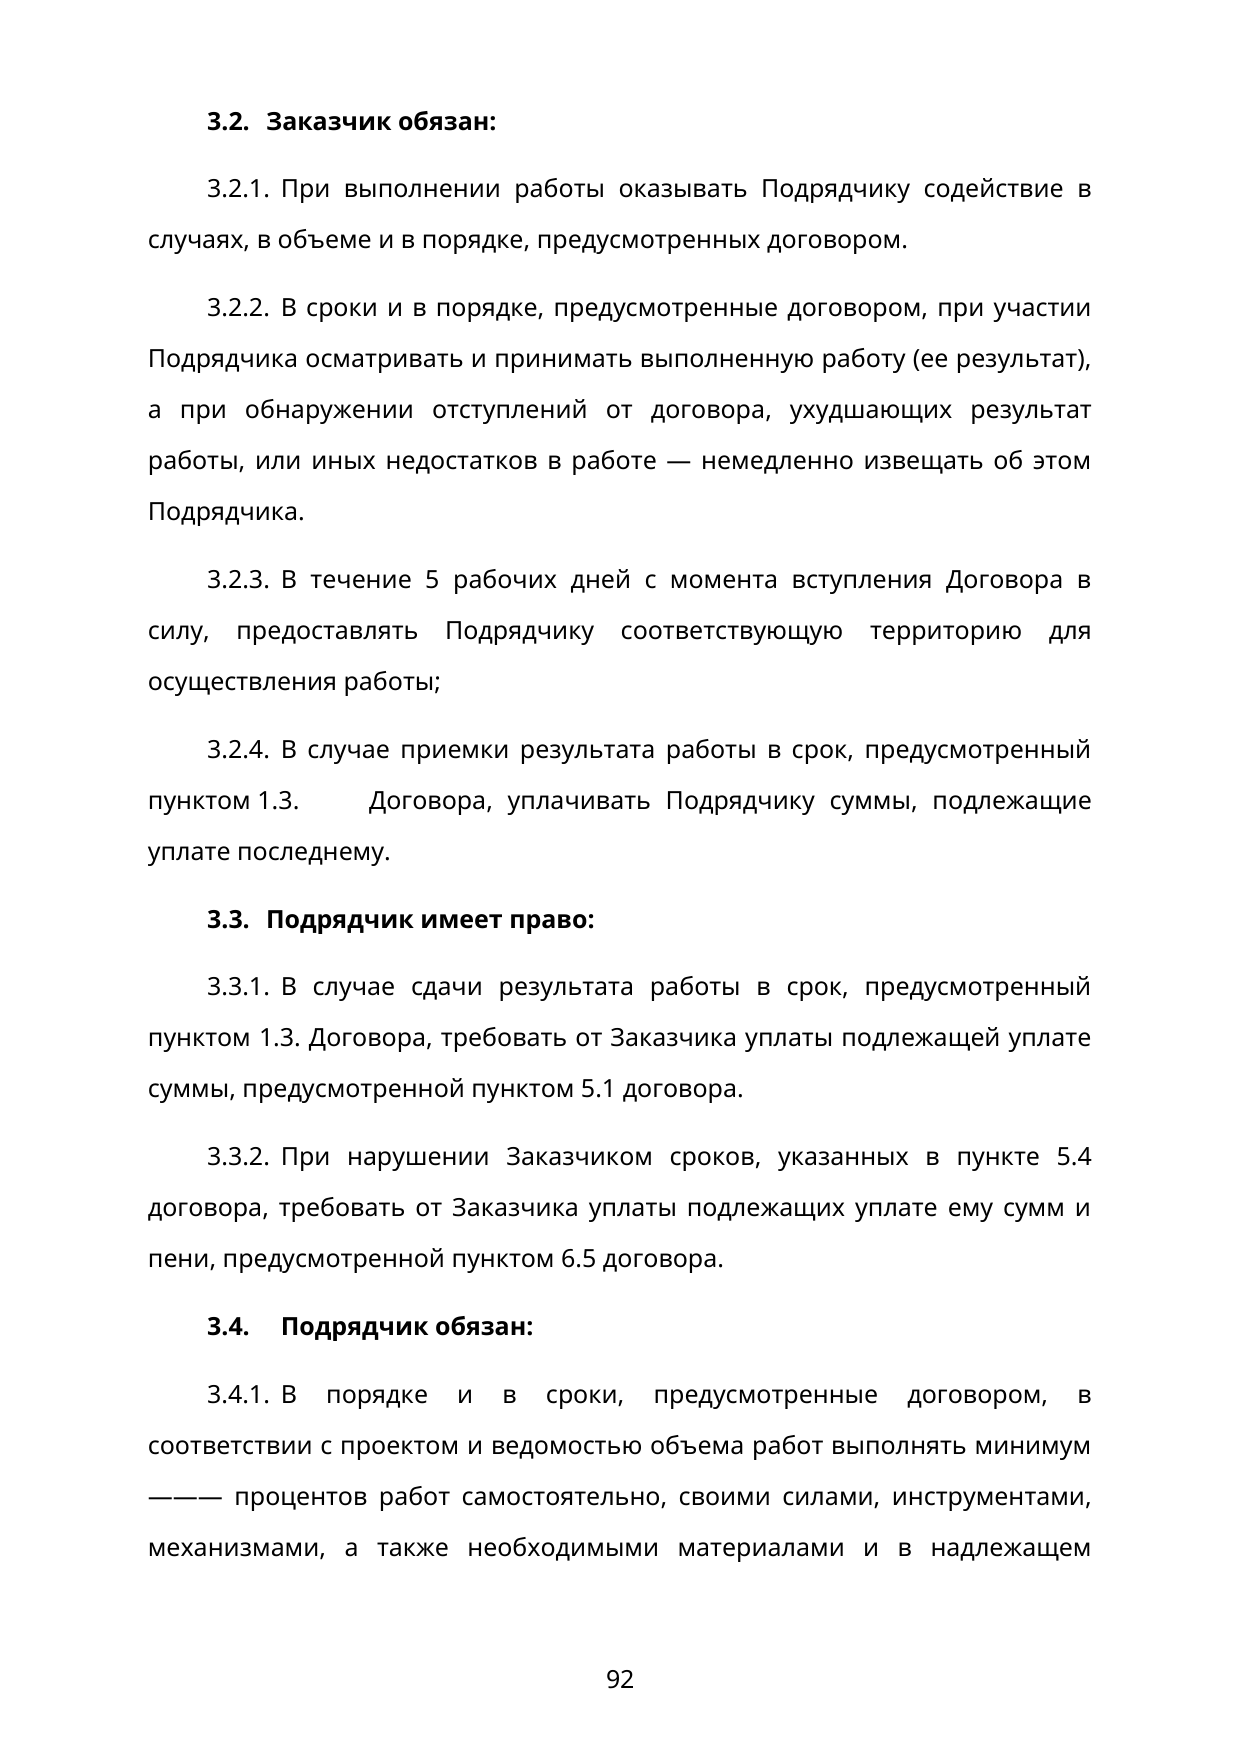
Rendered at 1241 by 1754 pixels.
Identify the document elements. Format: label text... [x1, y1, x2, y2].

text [148, 1376, 1092, 1563]
text 3.3.2. При нарушении Заказчиком сроков, указанных в пункте 5.4 договора, требовать от Заказчика уплаты подлежащих уплате ему сумм и пени, предусмотренной пунктом 6.5 договора. [148, 1139, 1092, 1275]
text 3.2. Заказчик обязан: [148, 103, 1092, 137]
text 3.2.2. В сроки и в порядке, предусмотренные договором, при участии Подрядчика осматривать и принимать выполненную работу (ее результат), а при обнаружении отступлений от договора, ухудшающих результат работы, или иных недостатков в работе — немедленно извещать об этом Подрядчика. [148, 290, 1092, 528]
text 3.2.3. В течение 5 рабочих дней с момента вступления Договора в силу, предоставлять Подрядчику соответствующую территорию для осуществления работы; [148, 562, 1092, 698]
text 3.3. Подрядчик имеет право: [148, 901, 1092, 935]
text 3.2.1. При выполнении работы оказывать Подрядчику содействие в случаях, в объеме и в порядке, предусмотренных договором. [148, 171, 1092, 256]
text 3.4. Подрядчик обязан: [148, 1309, 1092, 1343]
text 3.2.4. В случае приемки результата работы в срок, предусмотренный пунктом 1.3. Договора, уплачивать Подрядчику суммы, подлежащие уплате последнему. [148, 732, 1092, 868]
text 3.3.1. В случае сдачи результата работы в срок, предусмотренный пунктом 1.3. Договора, требовать от Заказчика уплаты подлежащей уплате суммы, предусмотренной пунктом 5.1 договора. [148, 969, 1092, 1105]
